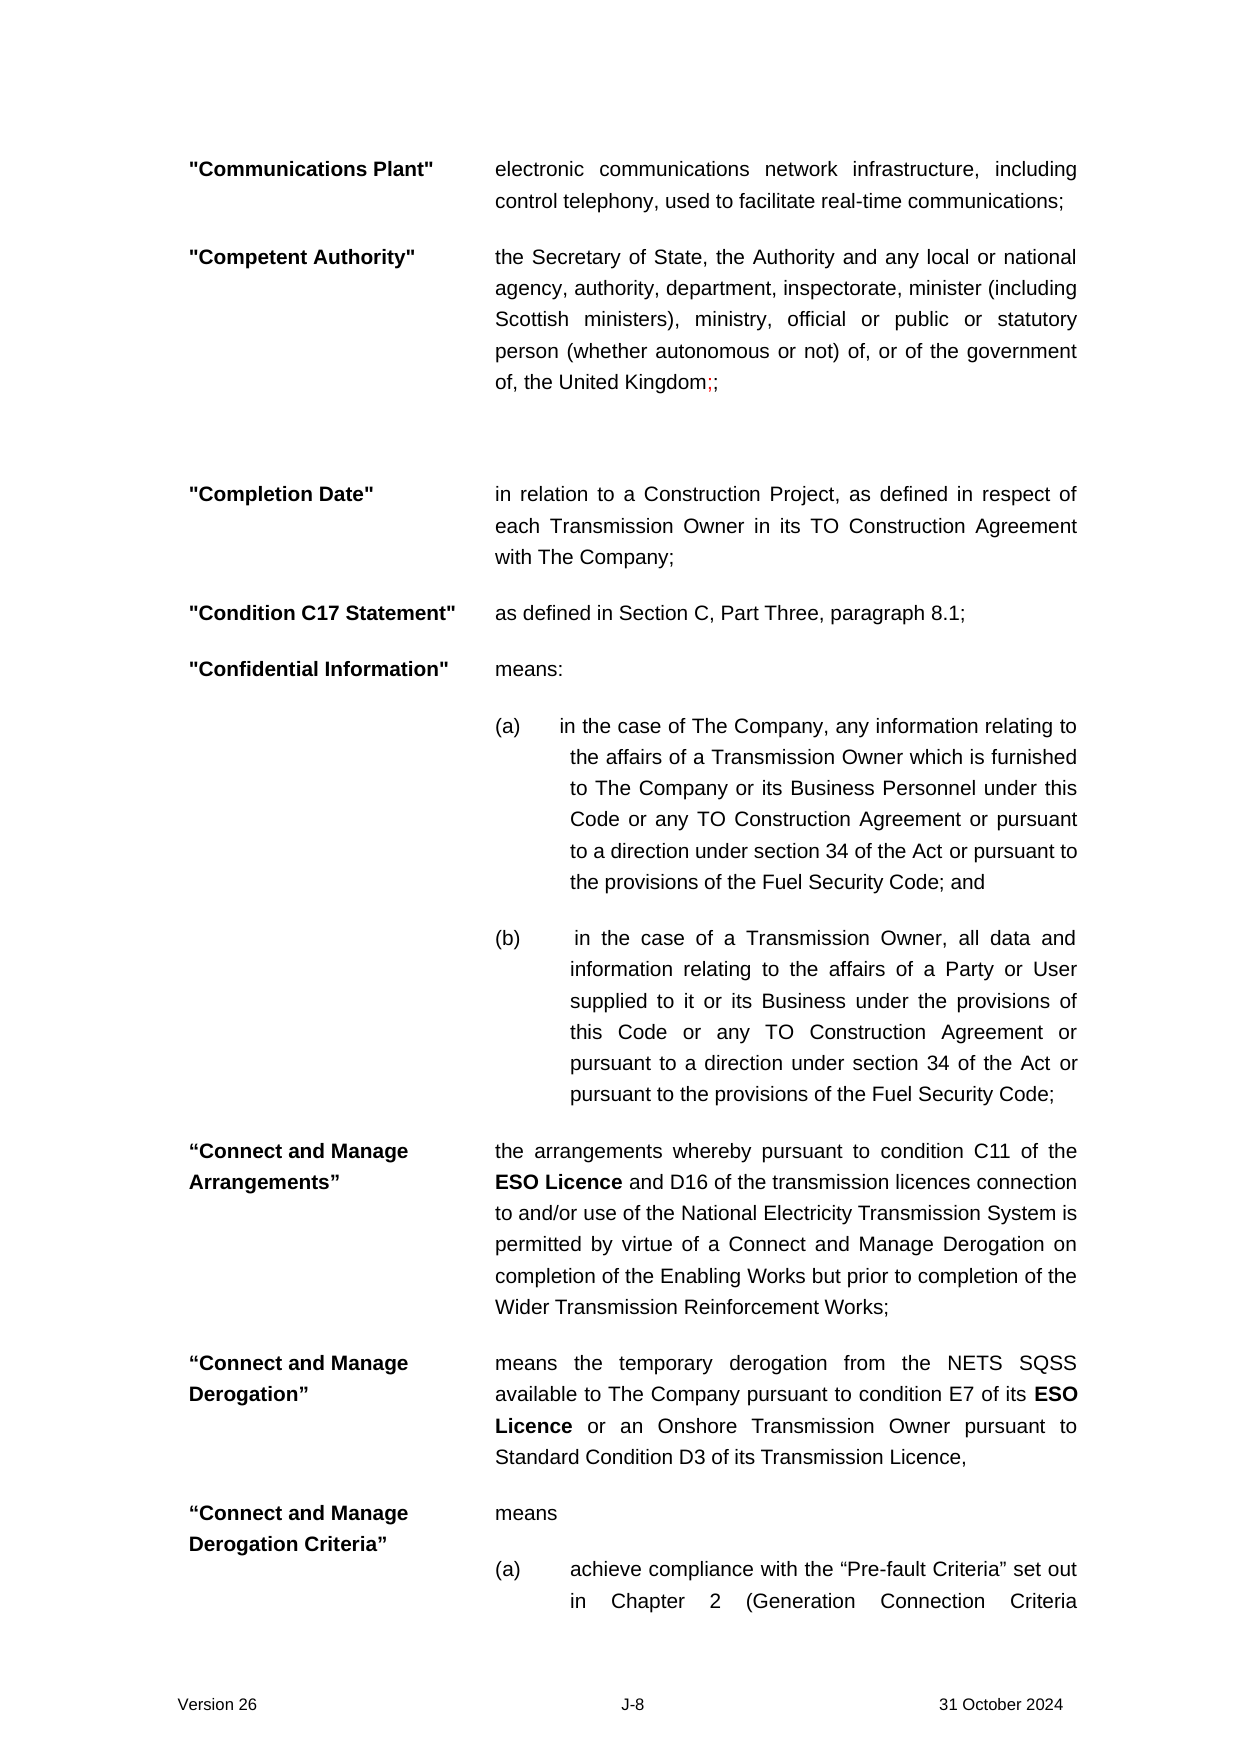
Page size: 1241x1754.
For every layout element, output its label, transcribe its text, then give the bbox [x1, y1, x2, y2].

table_cell the Secretary of State, the Authority and any local or national agency, authority, department, inspectorate, minister (including Scottish ministers), ministry, official or public or statutory person (whether autonomous or not) of, or of the government of, the United Kingdom;; [484, 238, 1089, 475]
table_cell "Completion Date" [177, 475, 484, 594]
table_cell "Competent Authority" [177, 238, 484, 475]
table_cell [484, 1494, 1089, 1612]
table_cell in relation to a Construction Project, as defined in respect of each Transmission Owner in its TO Construction Agreement with The Company; [484, 475, 1089, 594]
table_cell “Connect and Manage Derogation” [177, 1344, 484, 1494]
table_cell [177, 1494, 484, 1612]
table_cell means: (a) in the case of The Company, any information relating to the affairs of a Transmission Owner which is furnished to The Company or its Business Personnel under this Code or any TO Construction Agreement or pursuant to a direction under section 34 of the Act or pursuant to the provisions of the Fuel Security Code; and (b) in the case of a Transmission Owner, all data and information relating to the affairs of a Party or User supplied to it or its Business under the provisions of this Code or any TO Construction Agreement or pursuant to a direction under section 34 of the Act or pursuant to the provisions of the Fuel Security Code; [484, 650, 1089, 1131]
table_cell "Communications Plant" [177, 150, 484, 237]
table_cell “Connect and Manage Arrangements” [177, 1131, 484, 1344]
table_cell "Confidential Information" [177, 650, 484, 1131]
table_cell electronic communications network infrastructure, including control telephony, used to facilitate real-time communications; [484, 150, 1089, 237]
table_cell "Condition C17 Statement" [177, 594, 484, 650]
table_cell as defined in Section C, Part Three, paragraph 8.1; [484, 594, 1089, 650]
table_cell the arrangements whereby pursuant to condition C11 of the ESO Licence and D16 of the transmission licences connection to and/or use of the National Electricity Transmission System is permitted by virtue of a Connect and Manage Derogation on completion of the Enabling Works but prior to completion of the Wider Transmission Reinforcement Works; [484, 1131, 1089, 1344]
table_cell means the temporary derogation from the NETS SQSS available to The Company pursuant to condition E7 of its ESO Licence or an Onshore Transmission Owner pursuant to Standard Condition D3 of its Transmission Licence, [484, 1344, 1089, 1494]
